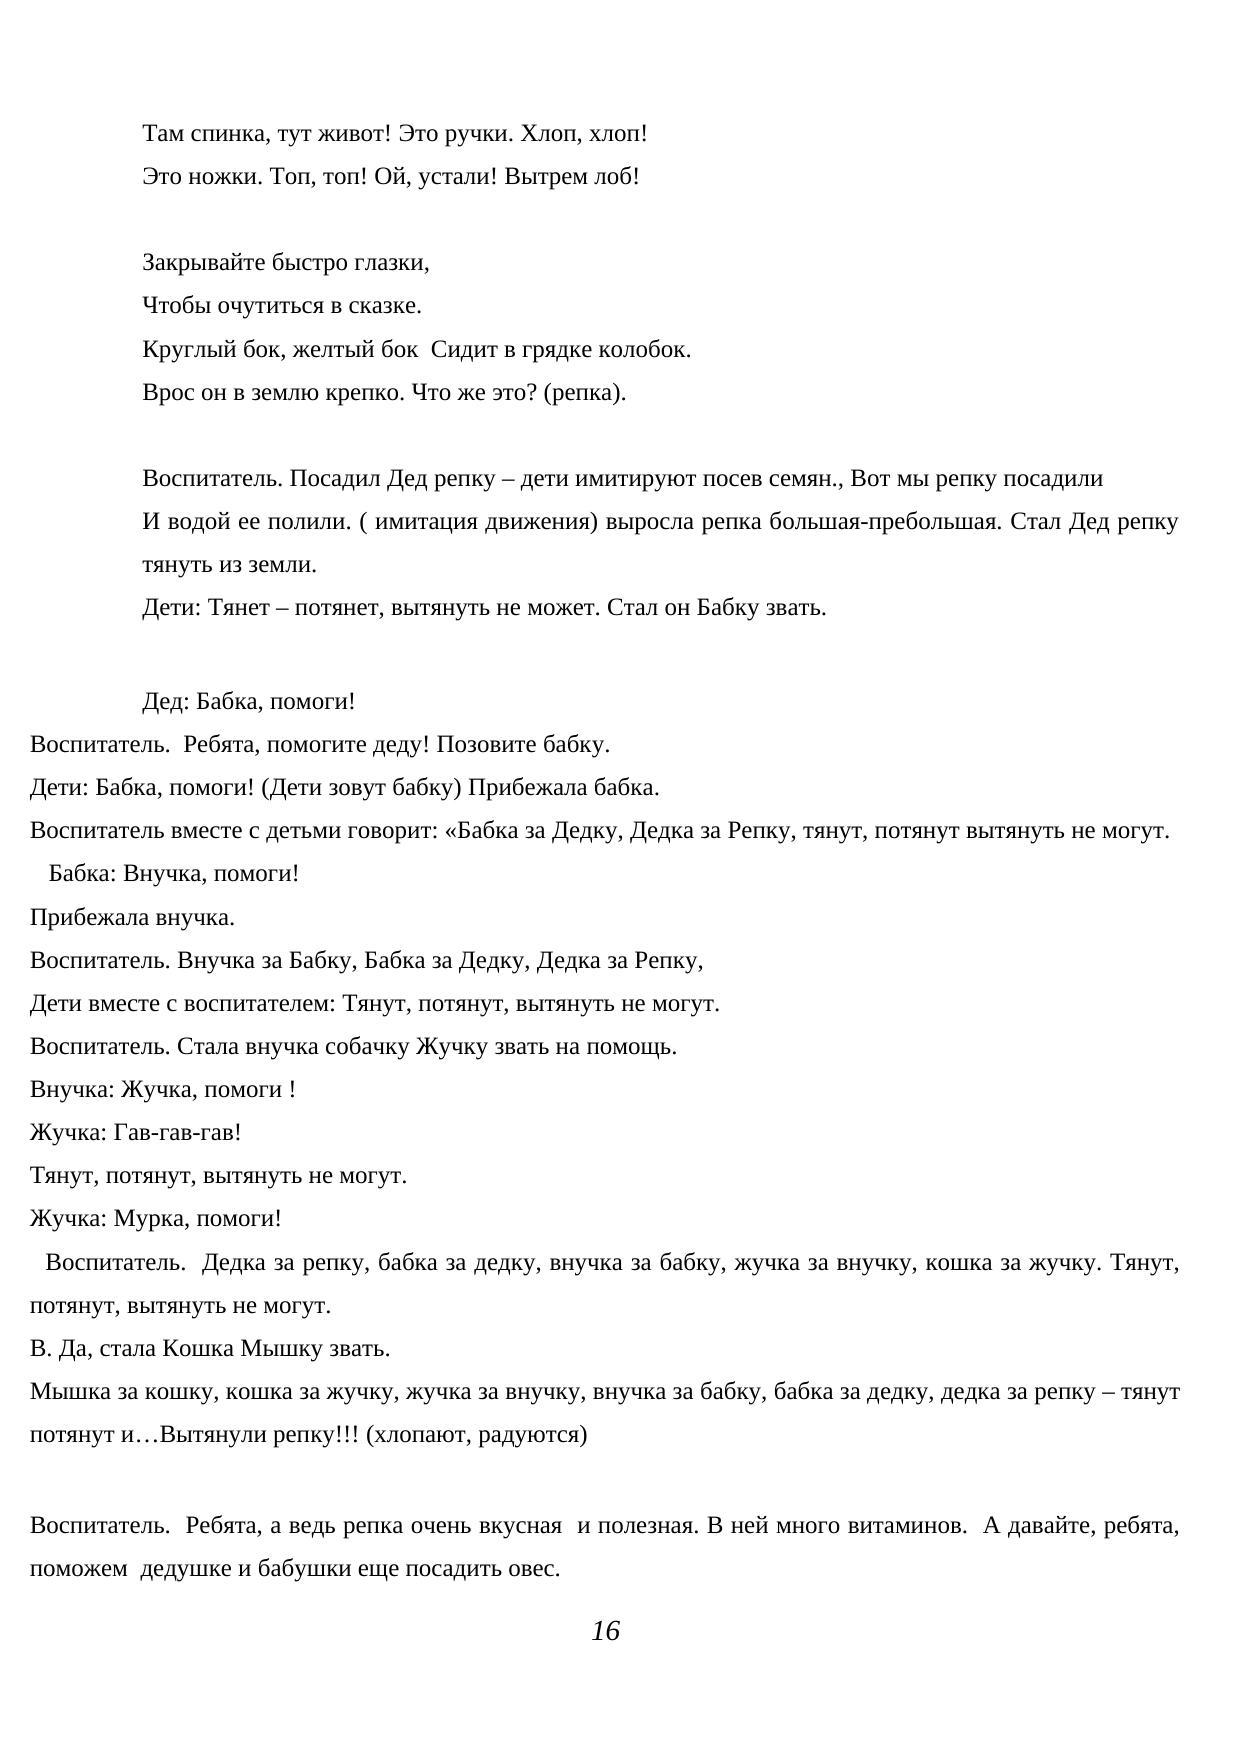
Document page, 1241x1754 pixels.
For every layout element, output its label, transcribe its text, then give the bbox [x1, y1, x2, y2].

list Жучка: Мурка, помоги! [29, 1203, 1181, 1232]
list Там спинка, тут живот! Это ручки. Хлоп, хлоп! [142, 118, 1181, 147]
list Прибежала внучка. [29, 902, 1181, 930]
list Воспитатель вместе с детьми говорит: «Бабка за Дедку, Дедка за Репку, тянут, потянут вытянуть не могут. [29, 815, 1181, 844]
list Воспитатель. Дедка за репку, бабка за дедку, внучка за бабку, жучка за внучку, кошка за жучку. Тянут, потянут, вытянуть не могут. [29, 1247, 1181, 1318]
list Врос он в землю крепко. Что же это? (репка). [142, 377, 1181, 406]
list В. Да, стала Кошка Мышку звать. [29, 1333, 1181, 1362]
list Бабка: Внучка, помоги! [29, 858, 1181, 887]
list Закрывайте быстро глазки, [142, 247, 1181, 276]
list Жучка: Гав-гав-гав! [29, 1117, 1181, 1146]
list Дети: Бабка, помоги! (Дети зовут бабку) Прибежала бабка. [29, 772, 1181, 801]
list И водой ее полили. ( имитация движения) выросла репка большая-пребольшая. Стал Дед репку тянуть из земли. [142, 506, 1181, 578]
list Круглый бок, желтый бок Сидит в грядке колобок. [142, 334, 1181, 362]
list Воспитатель. Стала внучка собачку Жучку звать на помощь. [29, 1031, 1181, 1060]
list Мышка за кошку, кошка за жучку, жучка за внучку, внучка за бабку, бабка за дедку, дедка за репку – тянут потянут и…Вытянули репку!!! (хлопают, радуются) [29, 1376, 1181, 1448]
list Тянут, потянут, вытянуть не могут. [29, 1160, 1181, 1189]
list Дети вместе с воспитателем: Тянут, потянут, вытянуть не могут. [29, 988, 1181, 1017]
list Чтобы очутиться в сказке. [142, 291, 1181, 319]
list Воспитатель. Посадил Дед репку – дети имитируют посев семян., Вот мы репку посадили [142, 463, 1181, 492]
list Дети: Тянет – потянет, вытянуть не может. Стал он Бабку звать. [142, 592, 1181, 621]
list Это ножки. Топ, топ! Ой, устали! Вытрем лоб! [142, 161, 1181, 190]
list Воспитатель. Внучка за Бабку, Бабка за Дедку, Дедка за Репку, [29, 945, 1181, 973]
list Воспитатель. Ребята, помогите деду! Позовите бабку. [29, 729, 1181, 758]
list Внучка: Жучка, помоги ! [29, 1074, 1181, 1103]
list Воспитатель. Ребята, а ведь репка очень вкусная и полезная. В ней много витаминов. А давайте, ребята, поможем дедушке и бабушки еще посадить овес. [29, 1510, 1181, 1582]
list Дед: Бабка, помоги! [142, 686, 1181, 715]
